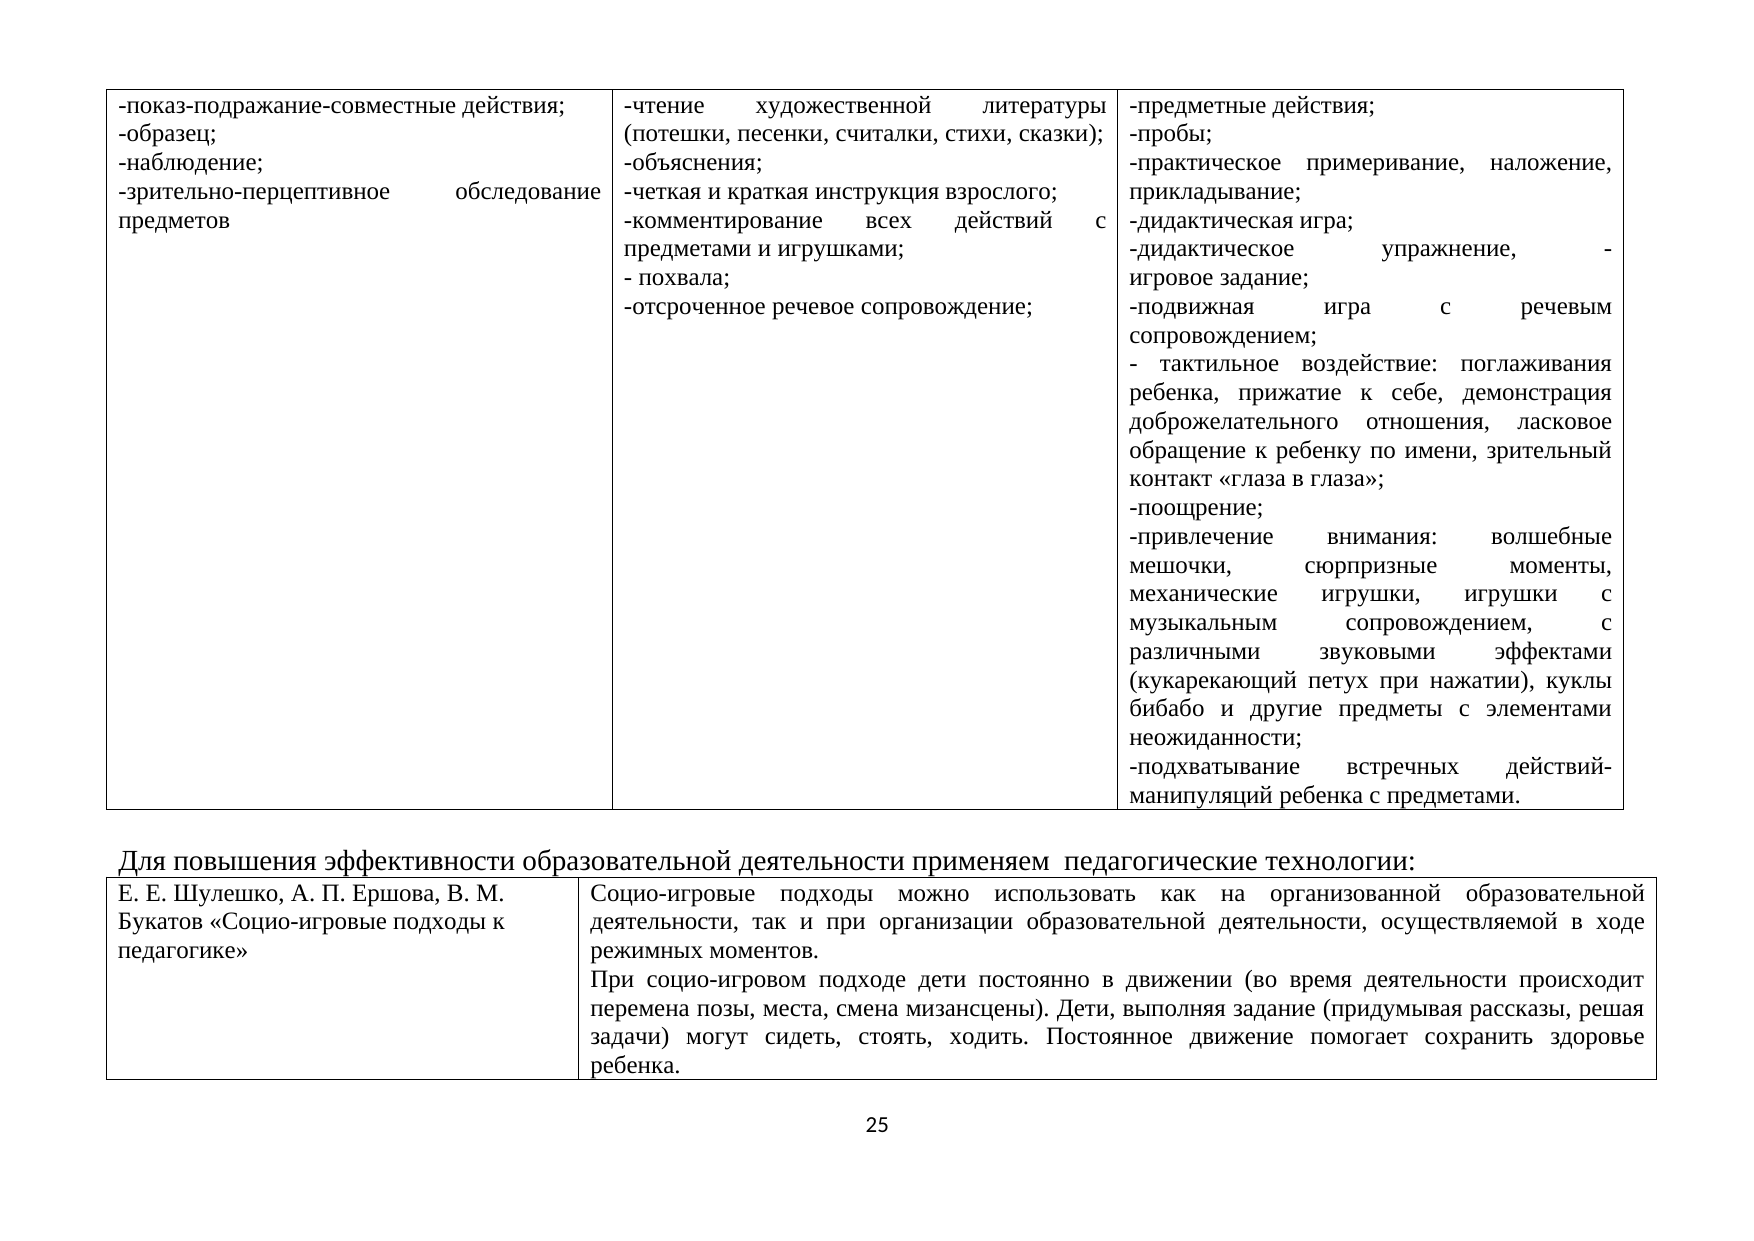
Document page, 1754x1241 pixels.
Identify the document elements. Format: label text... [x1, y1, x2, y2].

table_cell -показ-подражание-совместные действия; -образец; -наблюдение; -зрительно-перцептивное обследование предметов [107, 90, 612, 808]
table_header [579, 878, 1656, 1079]
table_cell -предметные действия; -пробы; -практическое примеривание, наложение, прикладывание; -дидактическая игра; -дидактическое упражнение, -игровое задание; -подвижная игра с речевым сопровождением; - тактильное воздействие: поглаживания ребенка, прижатие к себе, демонстрация доброжелательного отношения, ласковое обращение к ребенку по имени, зрительный контакт «глаза в глаза»; -поощрение; -привлечение внимания: волшебные мешочки, сюрпризные моменты, механические игрушки, игрушки с музыкальным сопровождением, с различными звуковыми эффектами (кукарекающий петух при нажатии), куклы бибабо и другие предметы с элементами неожиданности; -подхватывание встречных действий-манипуляций ребенка с предметами. [1118, 90, 1623, 808]
text Для повышения эффективности образовательной деятельности применяем педагогические технологии: [118, 843, 1636, 877]
table_cell -чтение художественной литературы (потешки, песенки, считалки, стихи, сказки); -объяснения; -четкая и краткая инструкция взрослого; -комментирование всех действий с предметами и игрушками; - похвала; -отсроченное речевое сопровождение; [613, 90, 1117, 808]
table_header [107, 878, 578, 1079]
